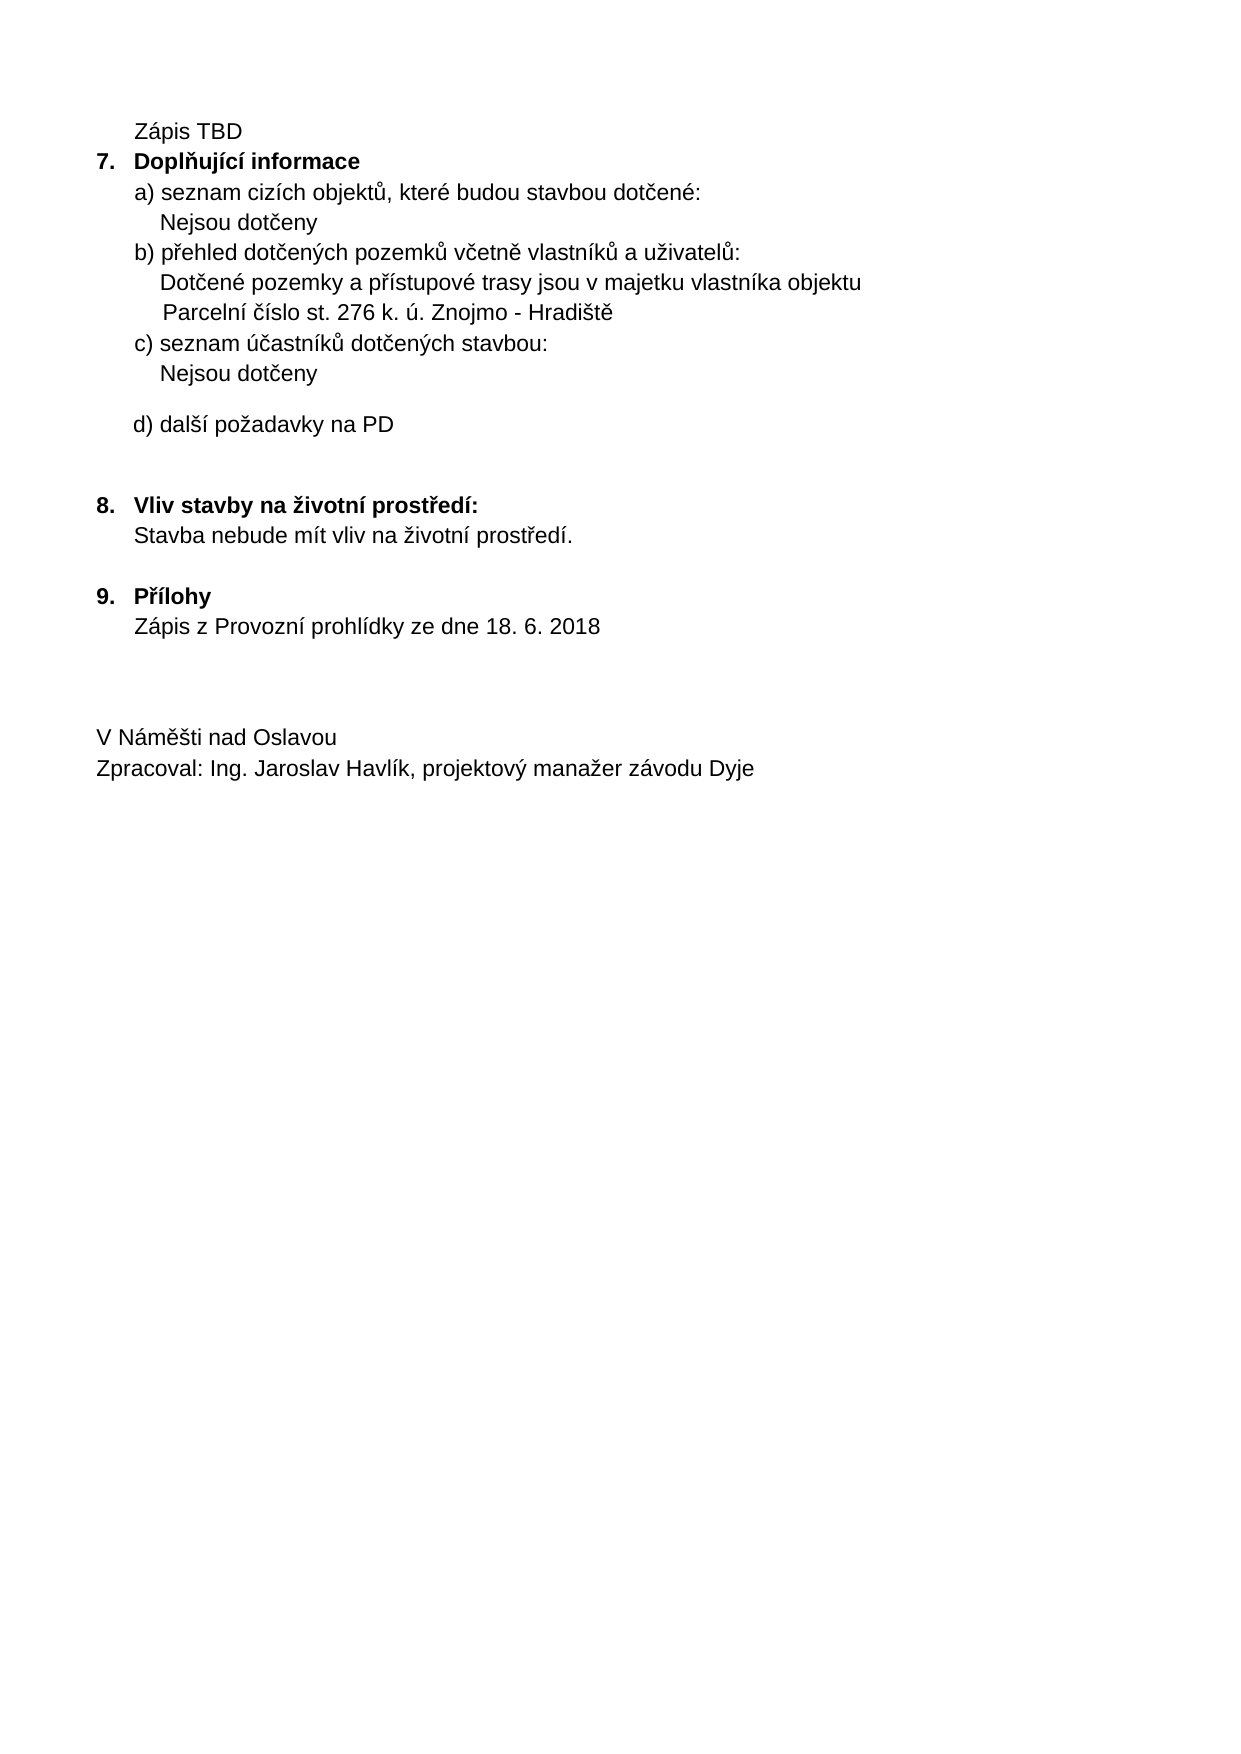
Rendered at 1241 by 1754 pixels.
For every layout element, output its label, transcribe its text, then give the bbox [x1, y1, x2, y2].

list a) seznam cizích objektů, které budou stavbou dotčené: [134, 178, 1181, 205]
list Parcelní číslo st. 276 k. ú. Znojmo - Hradiště [134, 299, 1181, 326]
list Zápis z Provozní prohlídky ze dne 18. 6. 2018 [134, 613, 1181, 639]
list Vliv stavby na životní prostředí: [96, 492, 1181, 518]
list Přílohy [96, 583, 1181, 609]
list Nejsou dotčeny [134, 209, 1181, 235]
list Zápis TBD [134, 118, 1181, 144]
list Stavba nebude mít vliv na životní prostředí. [133, 522, 1181, 549]
list Doplňující informace [96, 148, 1181, 175]
text Zpracoval: Ing. Jaroslav Havlík, projektový manažer závodu Dyje [96, 754, 1181, 781]
list c) seznam účastníků dotčených stavbou: [134, 329, 1181, 356]
text d) další požadavky na PD [59, 411, 1181, 437]
list Nejsou dotčeny [134, 360, 1181, 386]
text V Náměšti nad Oslavou [96, 724, 1181, 751]
list b) přehled dotčených pozemků včetně vlastníků a uživatelů: [134, 239, 1181, 265]
list Dotčené pozemky a přístupové trasy jsou v majetku vlastníka objektu [134, 269, 1181, 296]
